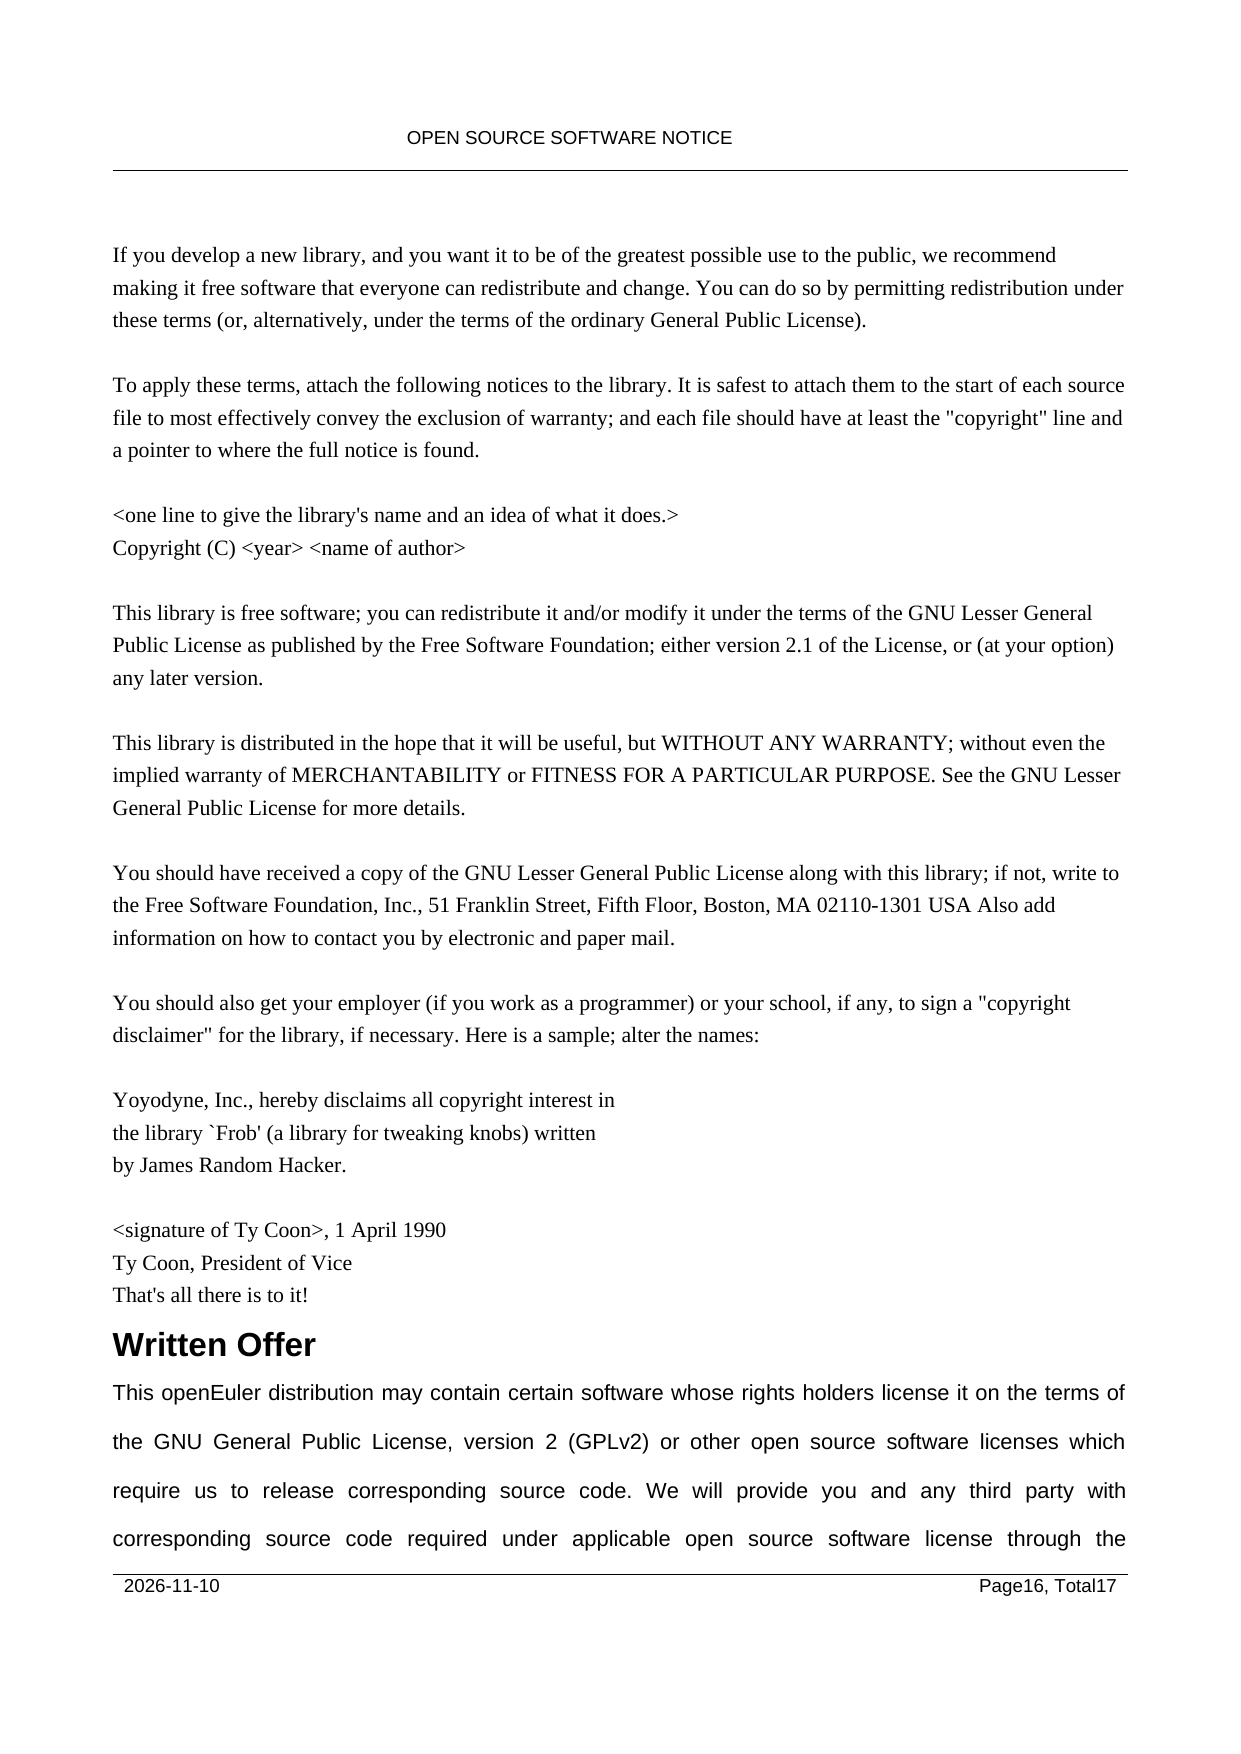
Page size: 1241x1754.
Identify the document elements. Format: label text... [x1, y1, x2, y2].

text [112, 206, 1128, 1311]
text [112, 1376, 1128, 1555]
text Written Offer [112, 1311, 1128, 1376]
